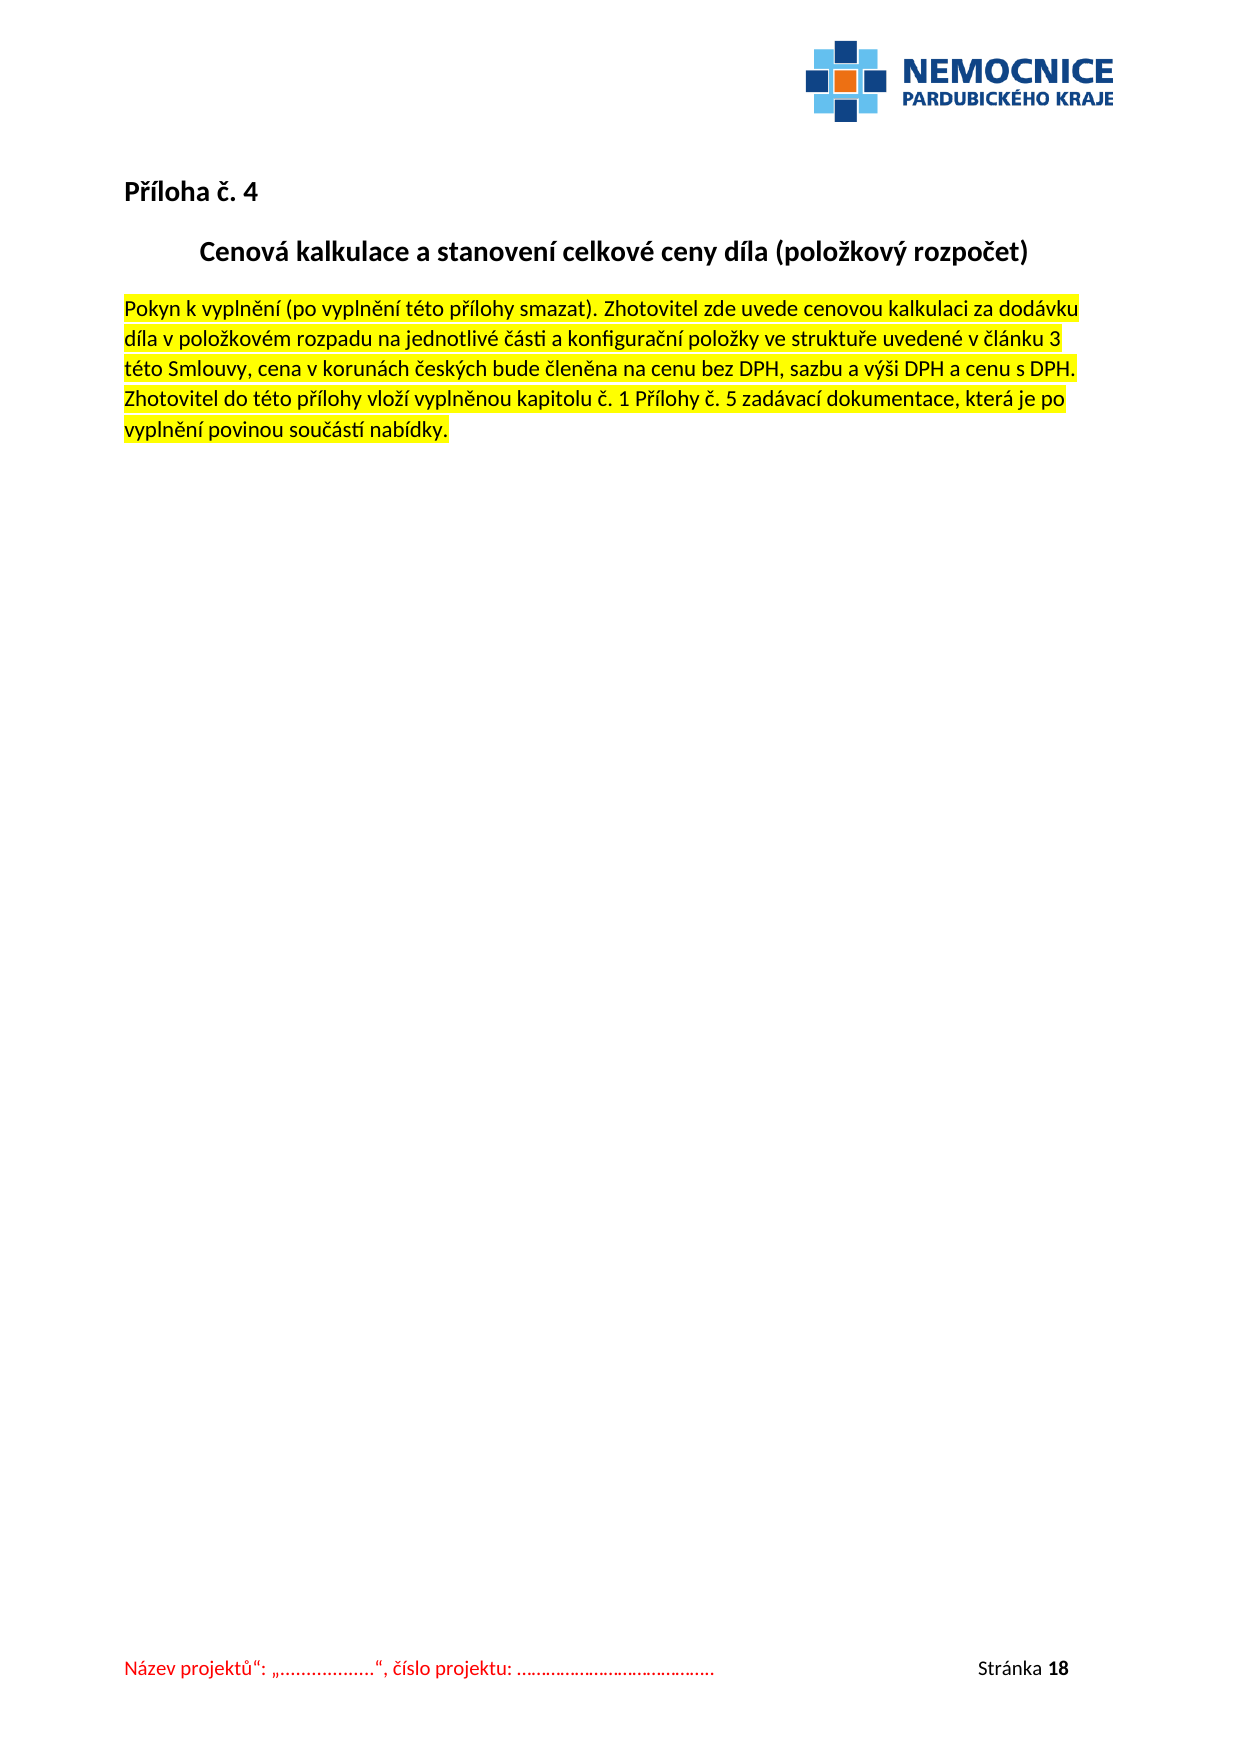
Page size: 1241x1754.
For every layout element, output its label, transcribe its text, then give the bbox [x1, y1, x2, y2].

subtitle Příloha č. 4 [124, 173, 1104, 208]
subtitle Cenová kalkulace a stanovení celkové ceny díla (položkový rozpočet) [124, 233, 1104, 269]
text Pokyn k vyplnění (po vyplnění této přílohy smazat). Zhotovitel zde uvede cenovou kalkulaci za dodávku díla v položkovém rozpadu na jednotlivé části a konfigurační položky ve struktuře uvedené v článku 3 této Smlouvy, cena v korunách českých bude členěna na cenu bez DPH, sazbu a výši DPH a cenu s DPH. Zhotovitel do této přílohy vloží vyplněnou kapitolu č. 1 Přílohy č. 5 zadávací dokumentace, která je po vyplnění povinou součástí nabídky. [124, 294, 1104, 443]
picture [804, 39, 1113, 123]
